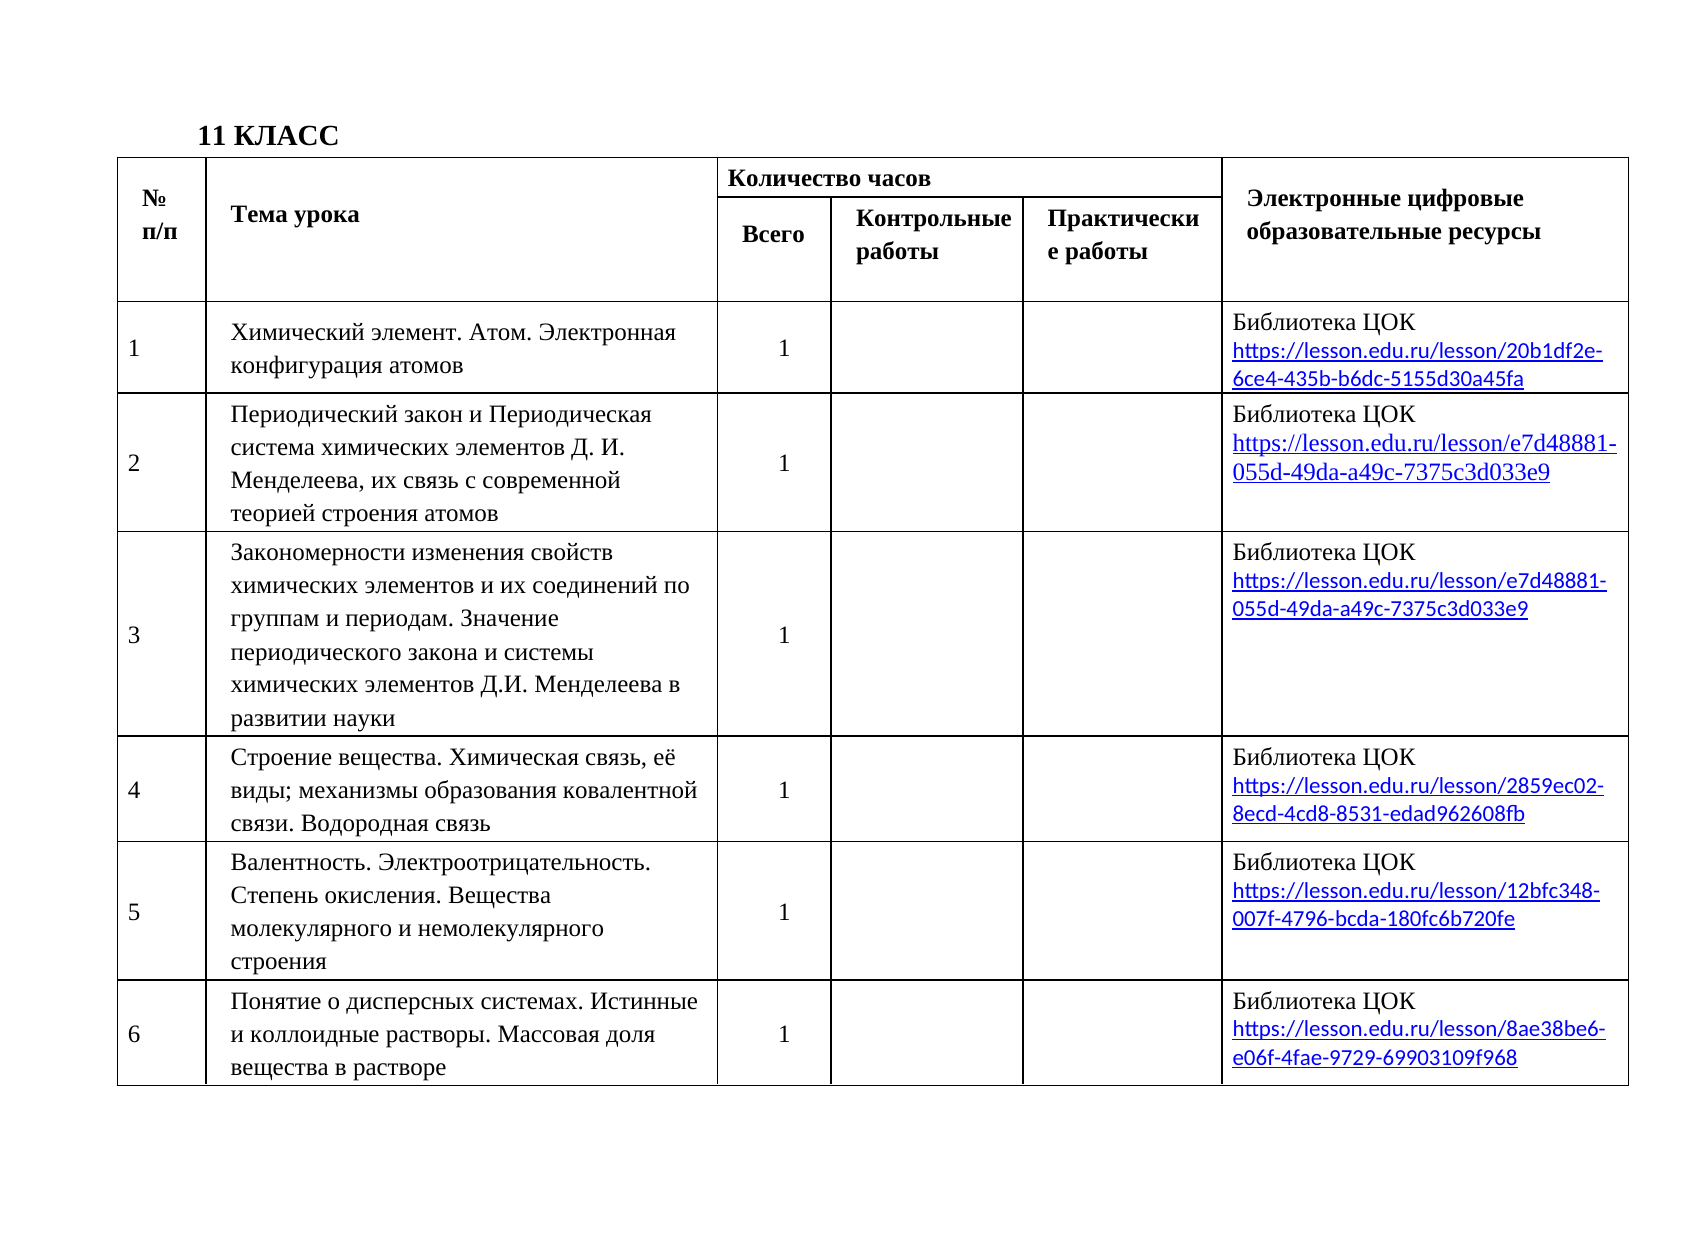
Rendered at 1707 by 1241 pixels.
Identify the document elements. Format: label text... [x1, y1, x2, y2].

table_cell Библиотека ЦОК https://lesson.edu.ru/lesson/20b1df2e-6ce4-435b-b6dc-5155d30a45fa [1223, 302, 1628, 392]
table_cell [1024, 394, 1221, 531]
table_cell Библиотека ЦОК https://lesson.edu.ru/lesson/e7d48881-055d-49da-a49c-7375c3d033e9 [1223, 532, 1628, 735]
table_cell Библиотека ЦОК https://lesson.edu.ru/lesson/e7d48881-055d-49da-a49c-7375c3d033e9 [1223, 394, 1628, 531]
table_cell 6 [118, 981, 205, 1084]
table_cell [1024, 981, 1221, 1084]
table_cell 1 [718, 532, 830, 735]
table_header Электронные цифровые образовательные ресурсы [1223, 158, 1628, 301]
table_cell [1024, 302, 1221, 392]
table_cell 2 [118, 394, 205, 531]
table_cell 1 [118, 302, 205, 392]
table_cell 4 [118, 737, 205, 841]
table_cell [832, 302, 1022, 392]
table_cell Контрольные работы [832, 198, 1022, 301]
table_cell Строение вещества. Химическая связь, её виды; механизмы образования ковалентной связи. Водородная связь [207, 737, 717, 841]
table_cell Закономерности изменения свойств химических элементов и их соединений по группам и периодам. Значение периодического закона и системы химических элементов Д.И. Менделеева в развитии науки [207, 532, 717, 735]
table_cell 1 [718, 981, 830, 1084]
table_cell Библиотека ЦОК https://lesson.edu.ru/lesson/12bfc348-007f-4796-bcda-180fc6b720fe [1223, 842, 1628, 979]
table_header Количество часов [718, 158, 1221, 196]
table_cell 1 [718, 302, 830, 392]
table_cell [832, 737, 1022, 841]
table_cell Практические работы [1024, 198, 1221, 301]
table_cell [832, 394, 1022, 531]
table_cell [832, 981, 1022, 1084]
table_cell Понятие о дисперсных системах. Истинные и коллоидные растворы. Массовая доля вещества в растворе [207, 981, 717, 1084]
table_cell Библиотека ЦОК https://lesson.edu.ru/lesson/8ae38be6-e06f-4fae-9729-69903109f968 [1223, 981, 1628, 1084]
table_cell Периодический закон и Периодическая система химических элементов Д. И. Менделеева, их связь с современной теорией строения атомов [207, 394, 717, 531]
table_header № п/п [118, 158, 205, 301]
text 11 КЛАСС [190, 118, 1618, 152]
table_cell Библиотека ЦОК https://lesson.edu.ru/lesson/2859ec02-8ecd-4cd8-8531-edad962608fb [1223, 737, 1628, 841]
table_cell 1 [718, 842, 830, 979]
table_cell 1 [718, 394, 830, 531]
table_cell Всего [718, 198, 830, 301]
table_cell [1024, 842, 1221, 979]
table_cell 5 [118, 842, 205, 979]
table_header Тема урока [207, 158, 717, 301]
table_cell [832, 842, 1022, 979]
table_cell [1024, 532, 1221, 735]
table_cell Химический элемент. Атом. Электронная конфигурация атомов [207, 302, 717, 392]
table_cell [1024, 737, 1221, 841]
table_cell 1 [718, 737, 830, 841]
table_cell Валентность. Электроотрицательность. Степень окисления. Вещества молекулярного и немолекулярного строения [207, 842, 717, 979]
table_cell 3 [118, 532, 205, 735]
table_cell [832, 532, 1022, 735]
